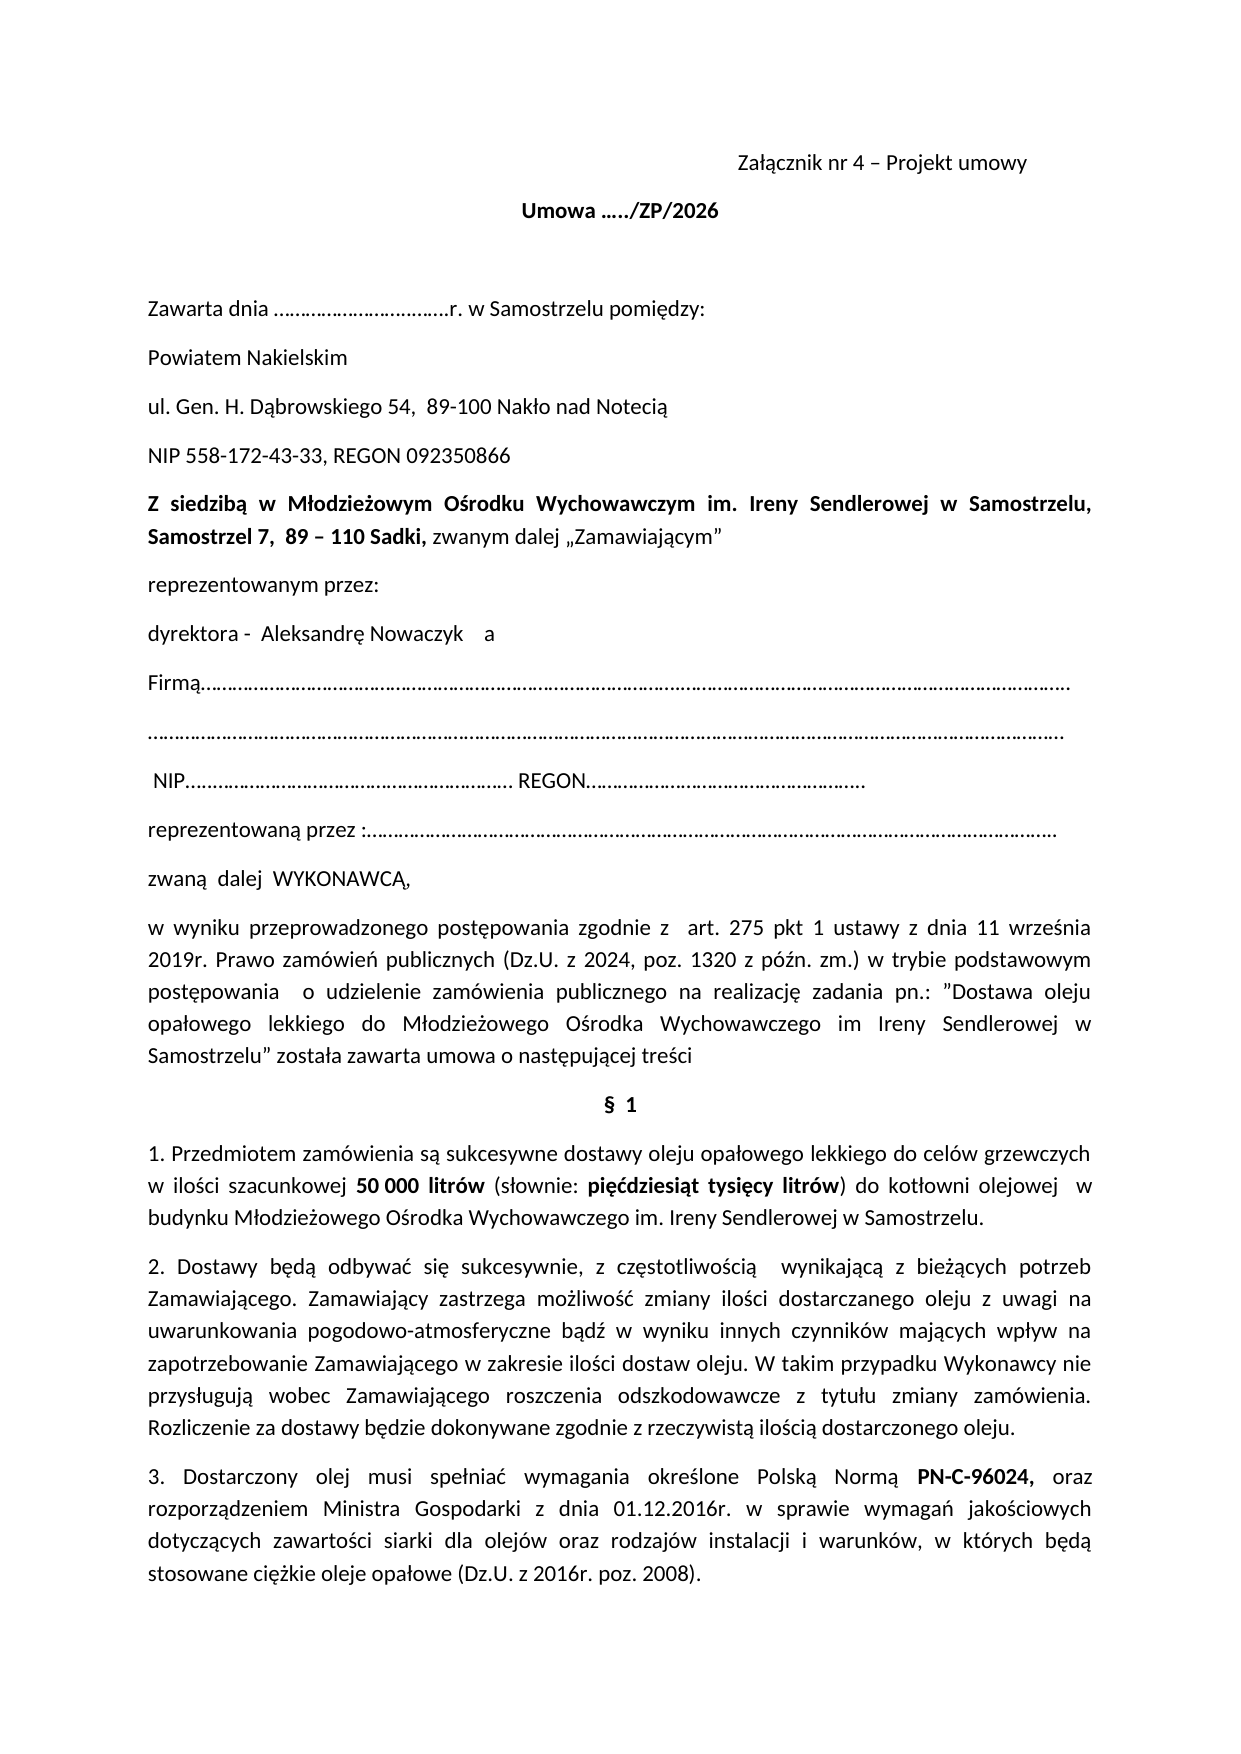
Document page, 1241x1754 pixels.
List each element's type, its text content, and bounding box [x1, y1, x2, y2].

text NIP 558-172-43-33, REGON 092350866 [148, 441, 1093, 469]
text zwaną dalej WYKONAWCĄ, [148, 864, 1093, 892]
text Powiatem Nakielskim [148, 343, 1093, 371]
text 2. Dostawy będą odbywać się sukcesywnie, z częstotliwością wynikającą z bieżących potrzeb Zamawiającego. Zamawiający zastrzega możliwość zmiany ilości dostarczanego oleju z uwagi na uwarunkowania pogodowo-atmosferyczne bądź w wyniku innych czynników mających wpływ na zapotrzebowanie Zamawiającego w zakresie ilości dostaw oleju. W takim przypadku Wykonawcy nie przysługują wobec Zamawiającego roszczenia odszkodowawcze z tytułu zmiany zamówienia. Rozliczenie za dostawy będzie dokonywane zgodnie z rzeczywistą ilością dostarczonego oleju. [148, 1252, 1093, 1441]
text reprezentowanym przez: [148, 571, 1093, 599]
text Z siedzibą w Młodzieżowym Ośrodku Wychowawczym im. Ireny Sendlerowej w Samostrzelu, Samostrzel 7, 89 – 110 Sadki, zwanym dalej „Zamawiającym” [148, 489, 1093, 550]
text Firmą……………………………………………………………………………….……………………………………………………………….. [148, 668, 1093, 696]
text NIP…..………………………………………………… REGON…………………………………………….. [148, 766, 1093, 794]
text Umowa …../ZP/2026 [148, 196, 1093, 224]
text ul. Gen. H. Dąbrowskiego 54, 89-100 Nakło nad Notecią [148, 392, 1093, 420]
text 1. Przedmiotem zamówienia są sukcesywne dostawy oleju opałowego lekkiego do celów grzewczych w ilości szacunkowej 50 000 litrów (słownie: pięćdziesiąt tysięcy litrów) do kotłowni olejowej w budynku Młodzieżowego Ośrodka Wychowawczego im. Ireny Sendlerowej w Samostrzelu. [148, 1139, 1093, 1231]
text Zawarta dnia ……………………..…….r. w Samostrzelu pomiędzy: [148, 294, 1093, 322]
text reprezentowaną przez :………………………………………………………………………………………………………………….. [148, 815, 1093, 843]
text dyrektora - Aleksandrę Nowaczyk a [148, 619, 1093, 647]
text Załącznik nr 4 – Projekt umowy [148, 148, 1093, 176]
text w wyniku przeprowadzonego postępowania zgodnie z art. 275 pkt 1 ustawy z dnia 11 września 2019r. Prawo zamówień publicznych (Dz.U. z 2024, poz. 1320 z późn. zm.) w trybie podstawowym postępowania o udzielenie zamówienia publicznego na realizację zadania pn.: ”Dostawa oleju opałowego lekkiego do Młodzieżowego Ośrodka Wychowawczego im Ireny Sendlerowej w Samostrzelu” została zawarta umowa o następującej treści [148, 913, 1093, 1069]
text § 1 [148, 1090, 1093, 1118]
text ………………………………………………………………………………………………………………………………………………………… [148, 717, 1093, 745]
text 3. Dostarczony olej musi spełniać wymagania określone Polską Normą PN-C-96024, oraz rozporządzeniem Ministra Gospodarki z dnia 01.12.2016r. w sprawie wymagań jakościowych dotyczących zawartości siarki dla olejów oraz rodzajów instalacji i warunków, w których będą stosowane ciężkie oleje opałowe (Dz.U. z 2016r. poz. 2008). [148, 1462, 1093, 1587]
